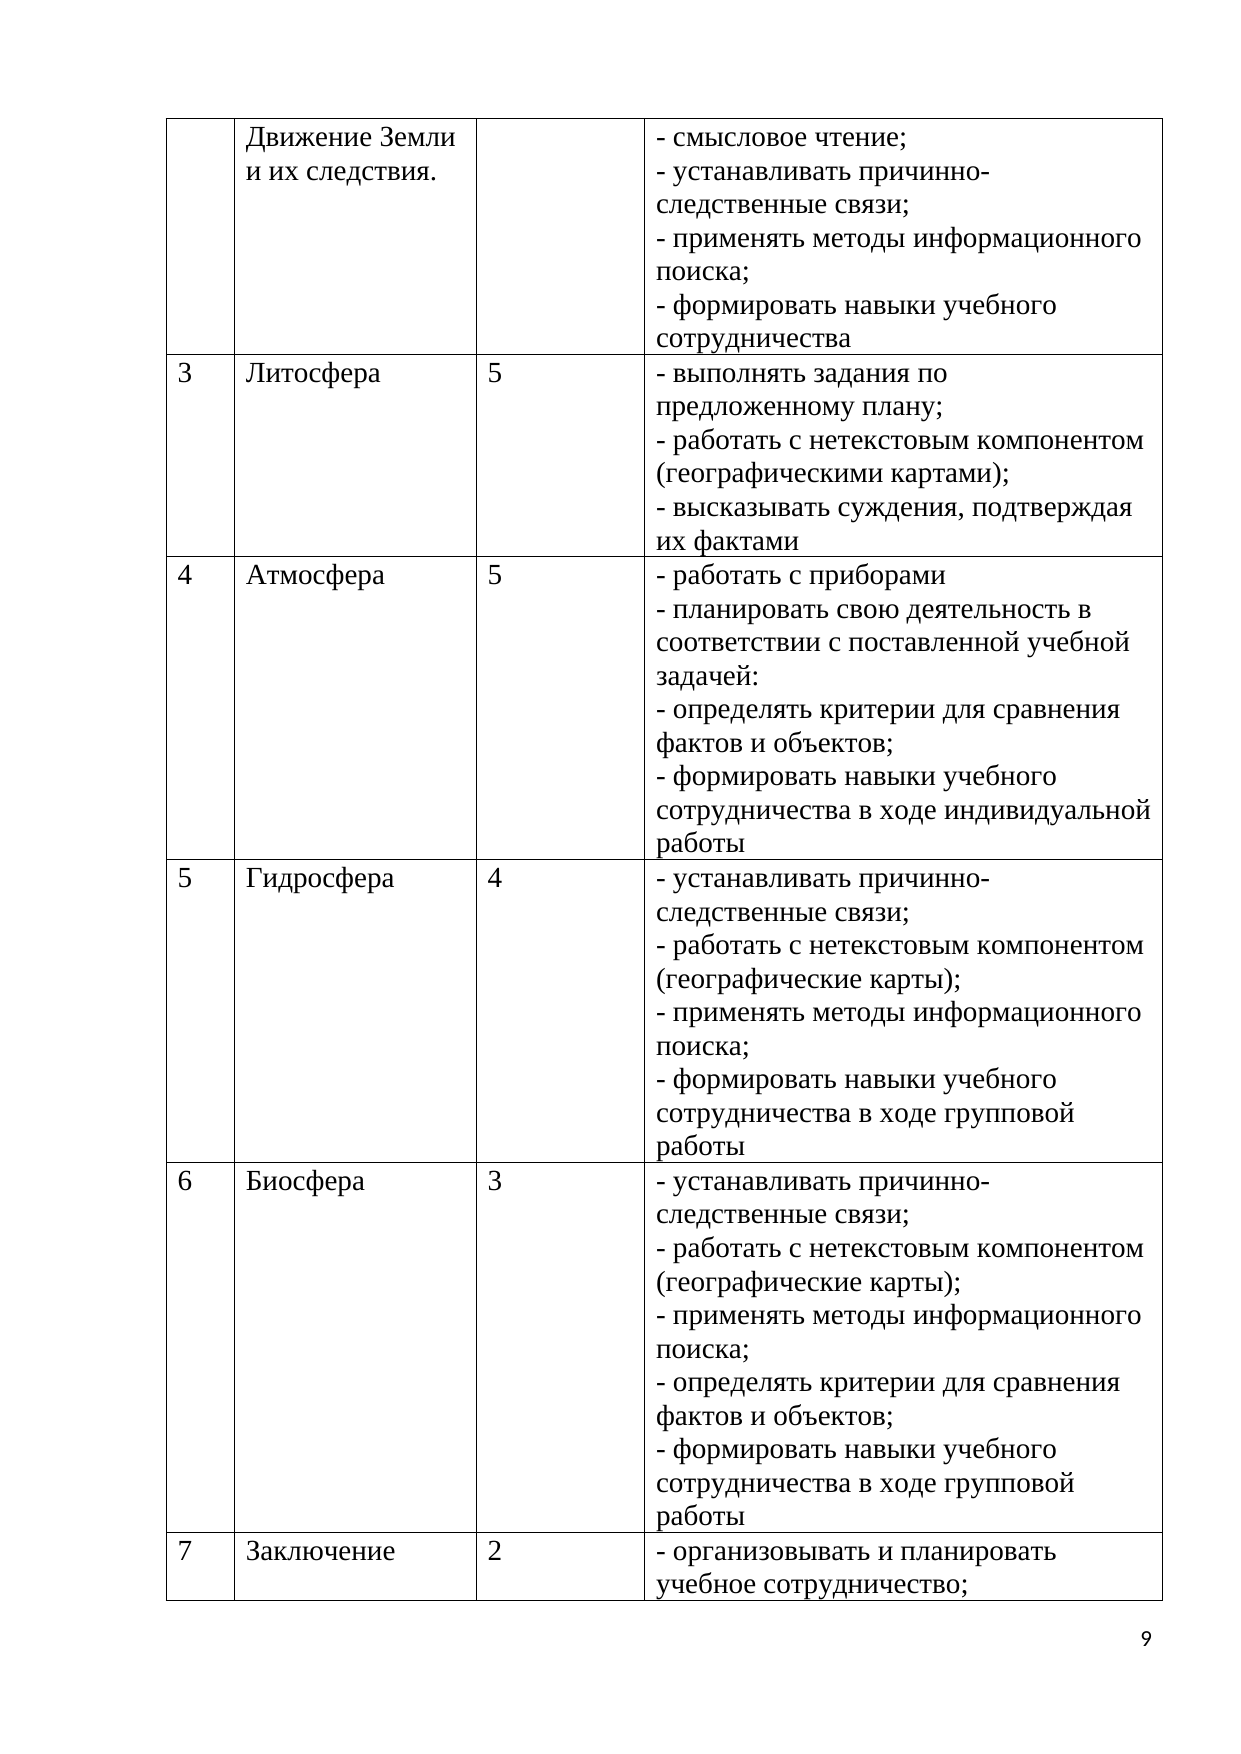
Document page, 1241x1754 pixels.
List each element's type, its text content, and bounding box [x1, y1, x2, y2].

table_cell 7 [167, 1533, 234, 1600]
table_cell - выполнять задания по предложенному плану; - работать с нетекстовым компонентом (географическими картами); - высказывать суждения, подтверждая их фактами [645, 355, 1162, 556]
table_cell 5 [477, 355, 644, 556]
table_cell 3 [167, 355, 234, 556]
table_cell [645, 1533, 1162, 1600]
table_cell 2 [477, 1533, 644, 1600]
table_cell 7 [477, 119, 644, 354]
table_cell Атмосфера [235, 557, 476, 859]
table_cell Гидросфера [235, 860, 476, 1162]
table_cell 4 [167, 557, 234, 859]
table_cell 5 [167, 860, 234, 1162]
table_cell Литосфера [235, 355, 476, 556]
table_cell 5 [477, 557, 644, 859]
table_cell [235, 119, 476, 354]
table_cell 4 [477, 860, 644, 1162]
table_cell 6 [167, 1163, 234, 1532]
table_cell - работать с приборами - планировать свою деятельность в соответствии с поставленной учебной задачей: - определять критерии для сравнения фактов и объектов; - формировать навыки учебного сотрудничества в ходе индивидуальной работы [645, 557, 1162, 859]
table_cell Биосфера [235, 1163, 476, 1532]
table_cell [645, 119, 1162, 354]
table_cell Заключение [235, 1533, 476, 1600]
table_cell 3 [477, 1163, 644, 1532]
table_cell 2 [167, 119, 234, 354]
table_cell - устанавливать причинно-следственные связи; - работать с нетекстовым компонентом (географические карты); - применять методы информационного поиска; - определять критерии для сравнения фактов и объектов; - формировать навыки учебного сотрудничества в ходе групповой работы [645, 1163, 1162, 1532]
table_cell - устанавливать причинно-следственные связи; - работать с нетекстовым компонентом (географические карты); - применять методы информационного поиска; - формировать навыки учебного сотрудничества в ходе групповой работы [645, 860, 1162, 1162]
